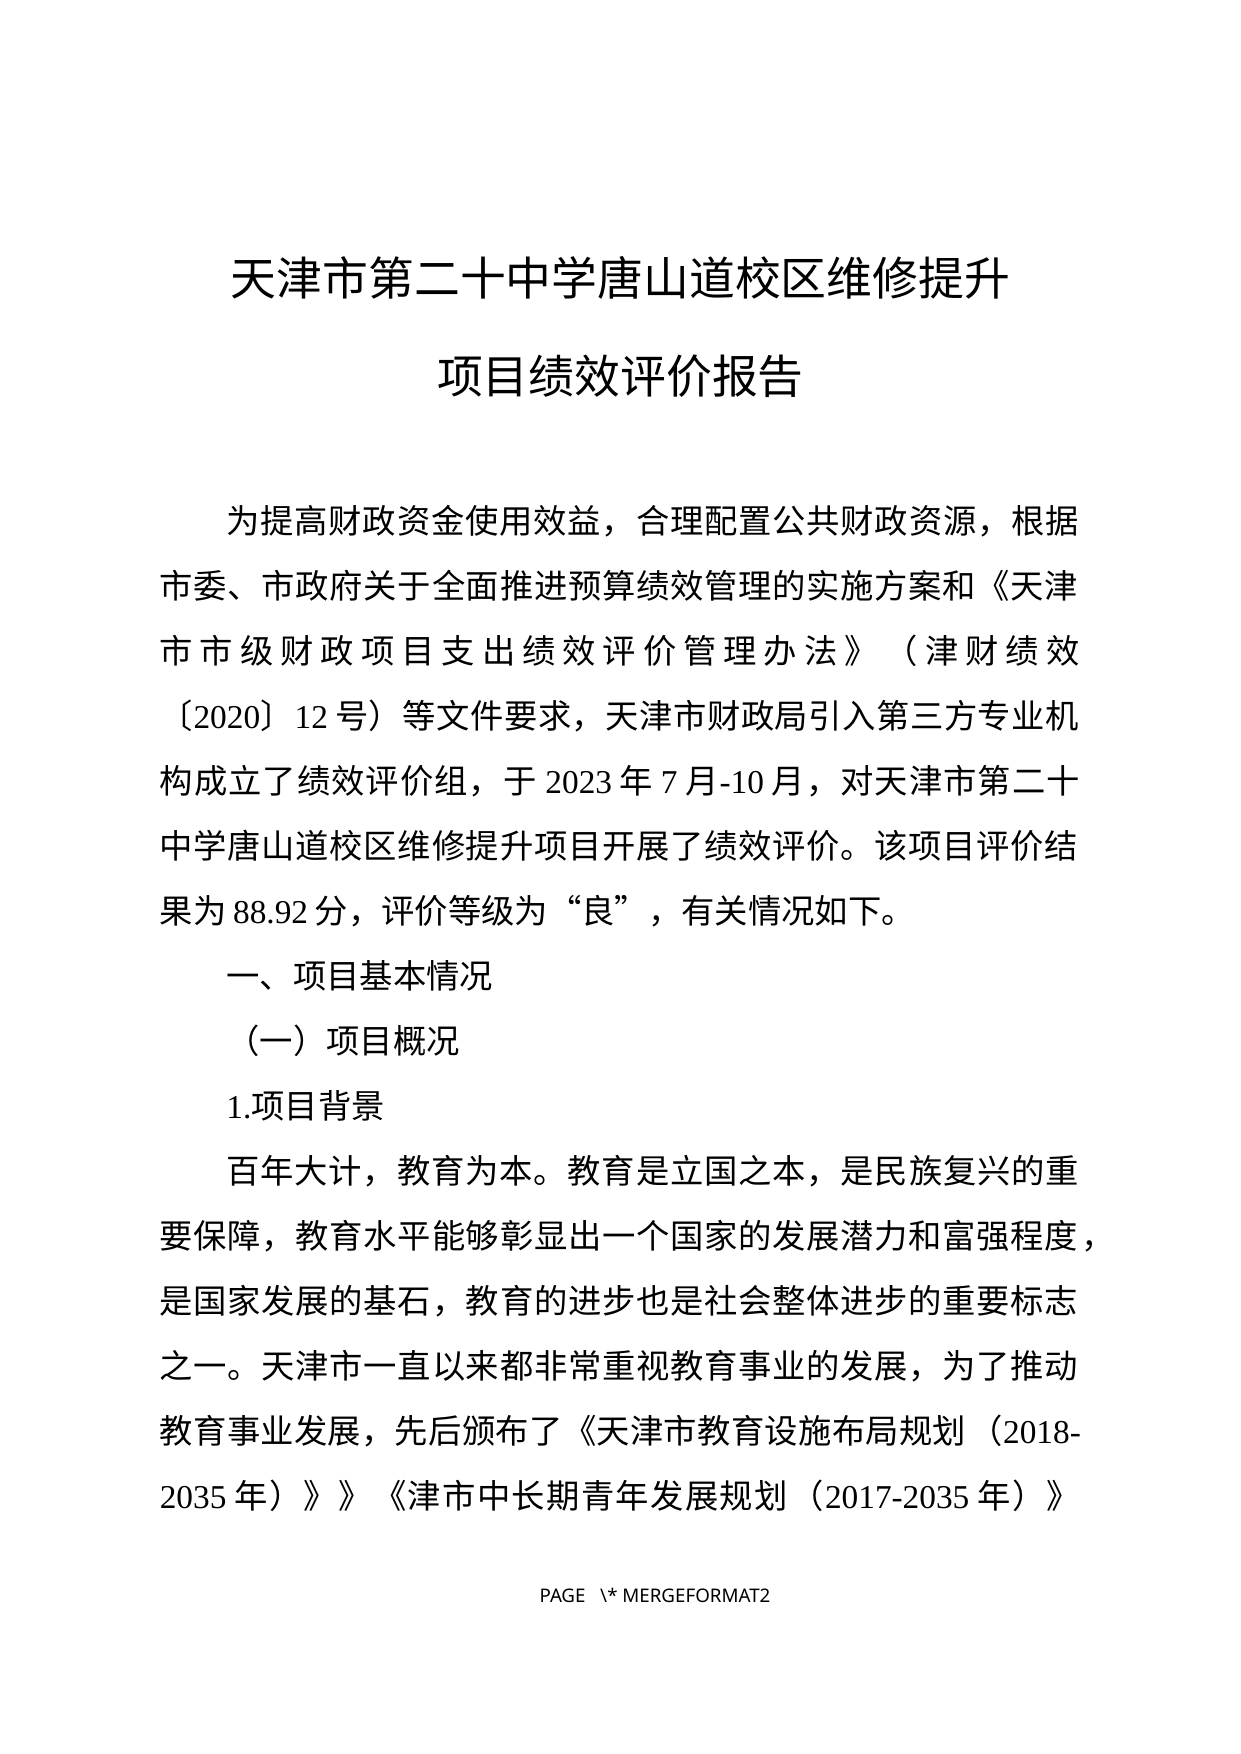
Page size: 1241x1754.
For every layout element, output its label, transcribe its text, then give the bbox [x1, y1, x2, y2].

text 1.项目背景 [159, 1072, 1081, 1137]
text （一）项目概况 [159, 1007, 1081, 1072]
text 一、项目基本情况 [159, 942, 1081, 1007]
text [159, 1137, 1081, 1527]
text 天津市第二十中学唐山道校区维修提升 项目绩效评价报告 [159, 227, 1081, 422]
text 为提高财政资金使用效益，合理配置公共财政资源，根据市委、市政府关于全面推进预算绩效管理的实施方案和《天津市市级财政项目支出绩效评价管理办法》（津财绩效〔2020〕12号）等文件要求，天津市财政局引入第三方专业机构成立了绩效评价组，于2023年7月-10月，对天津市第二十中学唐山道校区维修提升项目开展了绩效评价。该项目评价结果为88.92分，评价等级为“良”，有关情况如下。 [159, 487, 1081, 942]
